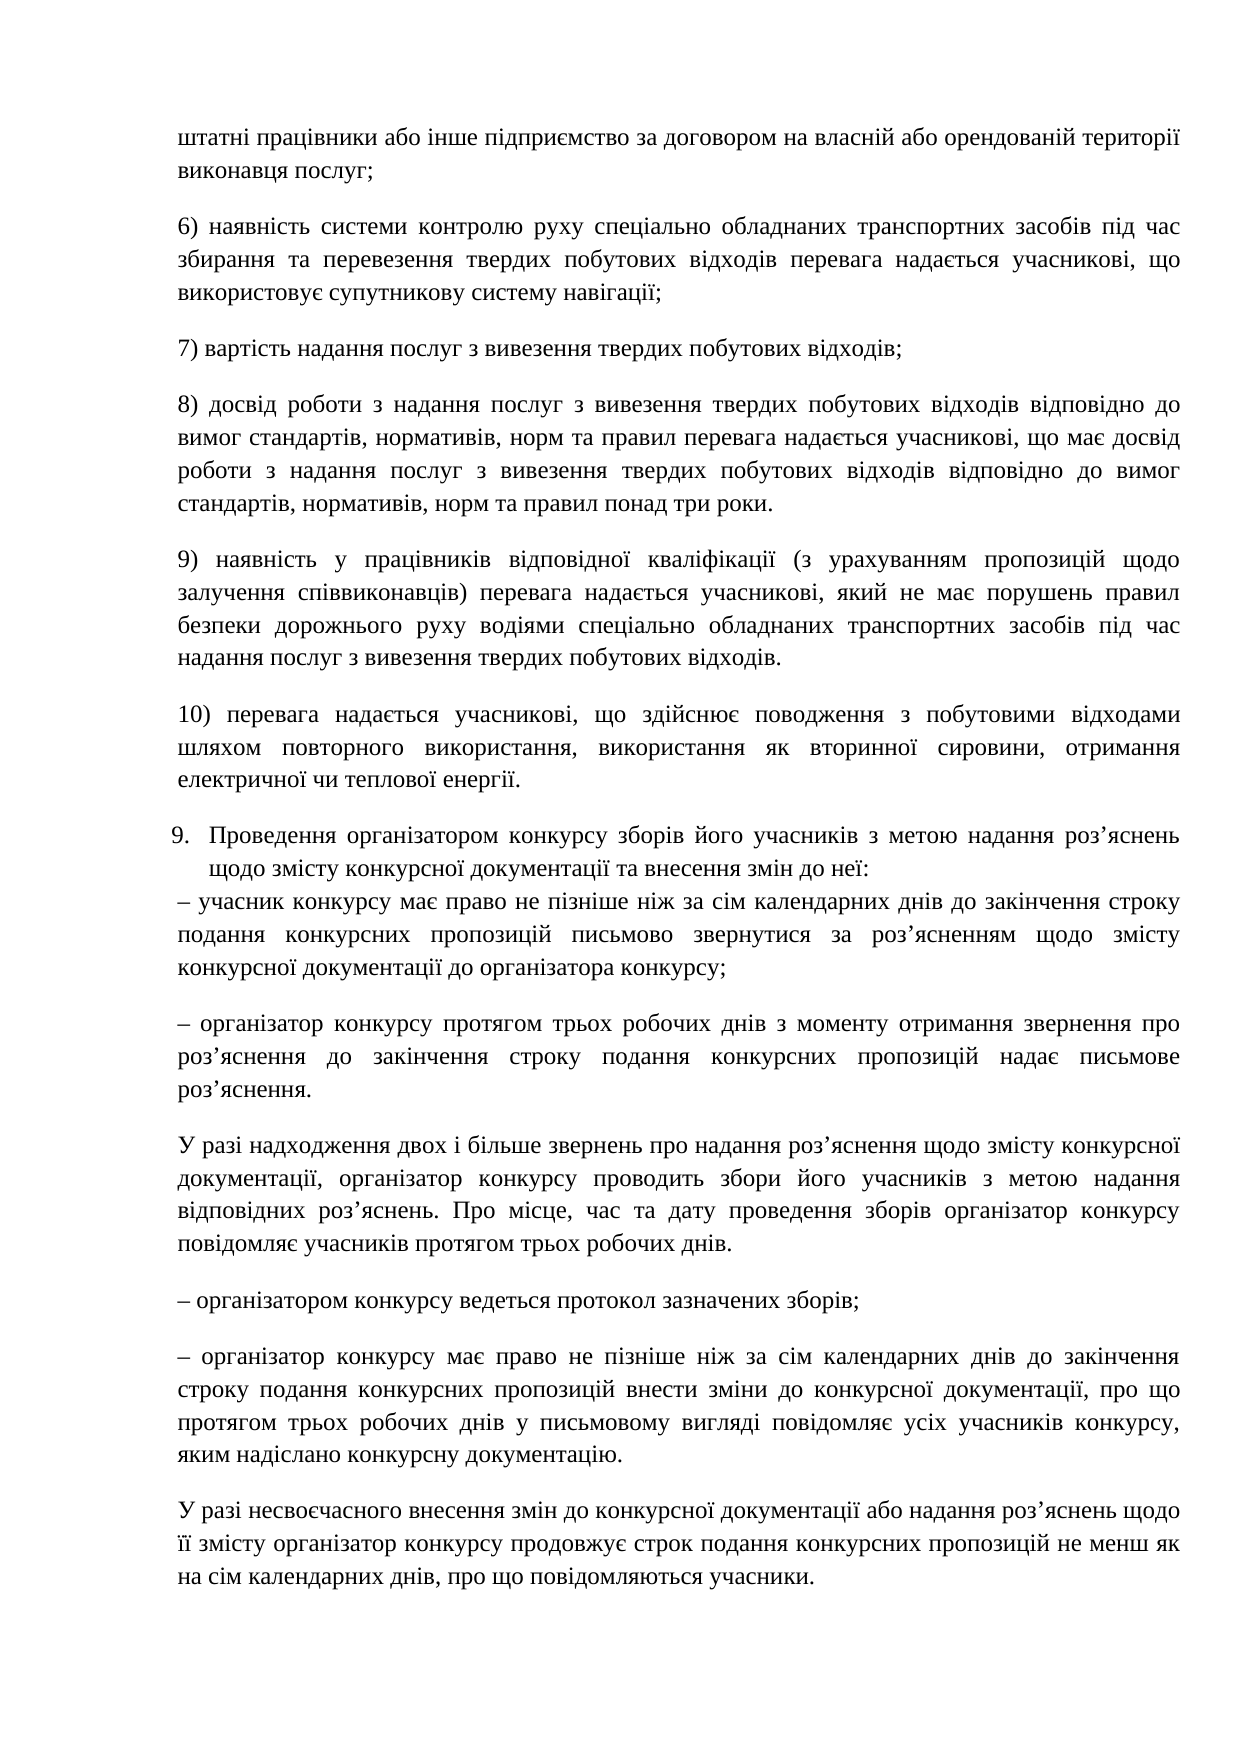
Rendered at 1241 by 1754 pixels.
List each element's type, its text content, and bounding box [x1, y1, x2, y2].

text У разі несвоєчасного внесення змін до конкурсної документації або надання роз’яснень щодо її змісту організатор конкурсу продовжує строк подання конкурсних пропозицій не менш як на сім календарних днів, про що повідомляються учасники. [177, 1492, 1181, 1590]
text 10) перевага надається учасникові, що здійснює поводження з побутовими відходами шляхом повторного використання, використання як вторинної сировини, отримання електричної чи теплової енергії. [177, 695, 1181, 793]
text – організатор конкурсу має право не пізніше ніж за сім календарних днів до закінчення строку подання конкурсних пропозицій внести зміни до конкурсної документації, про що протягом трьох робочих днів у письмовому вигляді повідомляє усіх учасників конкурсу, яким надіслано конкурсну документацію. [177, 1337, 1181, 1468]
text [177, 118, 1181, 184]
text 9) наявність у працівників відповідної кваліфікації (з урахуванням пропозицій щодо залучення співвиконавців) перевага надається учасникові, який не має порушень правил безпеки дорожнього руху водіями спеціально обладнаних транспортних засобів під час надання послуг з вивезення твердих побутових відходів. [177, 540, 1181, 671]
text – учасник конкурсу має право не пізніше ніж за сім календарних днів до закінчення строку подання конкурсних пропозицій письмово звернутися за роз’ясненням щодо змісту конкурсної документації до організатора конкурсу; [177, 882, 1181, 981]
text 8) досвід роботи з надання послуг з вивезення твердих побутових відходів відповідно до вимог стандартів, нормативів, норм та правил перевага надається учасникові, що має досвід роботи з надання послуг з вивезення твердих побутових відходів відповідно до вимог стандартів, нормативів, норм та правил понад три роки. [177, 385, 1181, 517]
list Проведення організатором конкурсу зборів його учасників з метою надання роз’яснень щодо змісту конкурсної документації та внесення змін до неї: [171, 817, 1181, 882]
text 7) вартість надання послуг з вивезення твердих побутових відходів; [177, 329, 1181, 362]
text 6) наявність системи контролю руху спеціально обладнаних транспортних засобів під час збирання та перевезення твердих побутових відходів перевага надається учасникові, що використовує супутникову систему навігації; [177, 207, 1181, 306]
text – організатор конкурсу протягом трьох робочих днів з моменту отримання звернення про роз’яснення до закінчення строку подання конкурсних пропозицій надає письмове роз’яснення. [177, 1004, 1181, 1102]
text У разі надходження двох і більше звернень про надання роз’яснення щодо змісту конкурсної документації, організатор конкурсу проводить збори його учасників з метою надання відповідних роз’яснень. Про місце, час та дату проведення зборів організатор конкурсу повідомляє учасників протягом трьох робочих днів. [177, 1126, 1181, 1257]
text – організатором конкурсу ведеться протокол зазначених зборів; [177, 1281, 1181, 1313]
